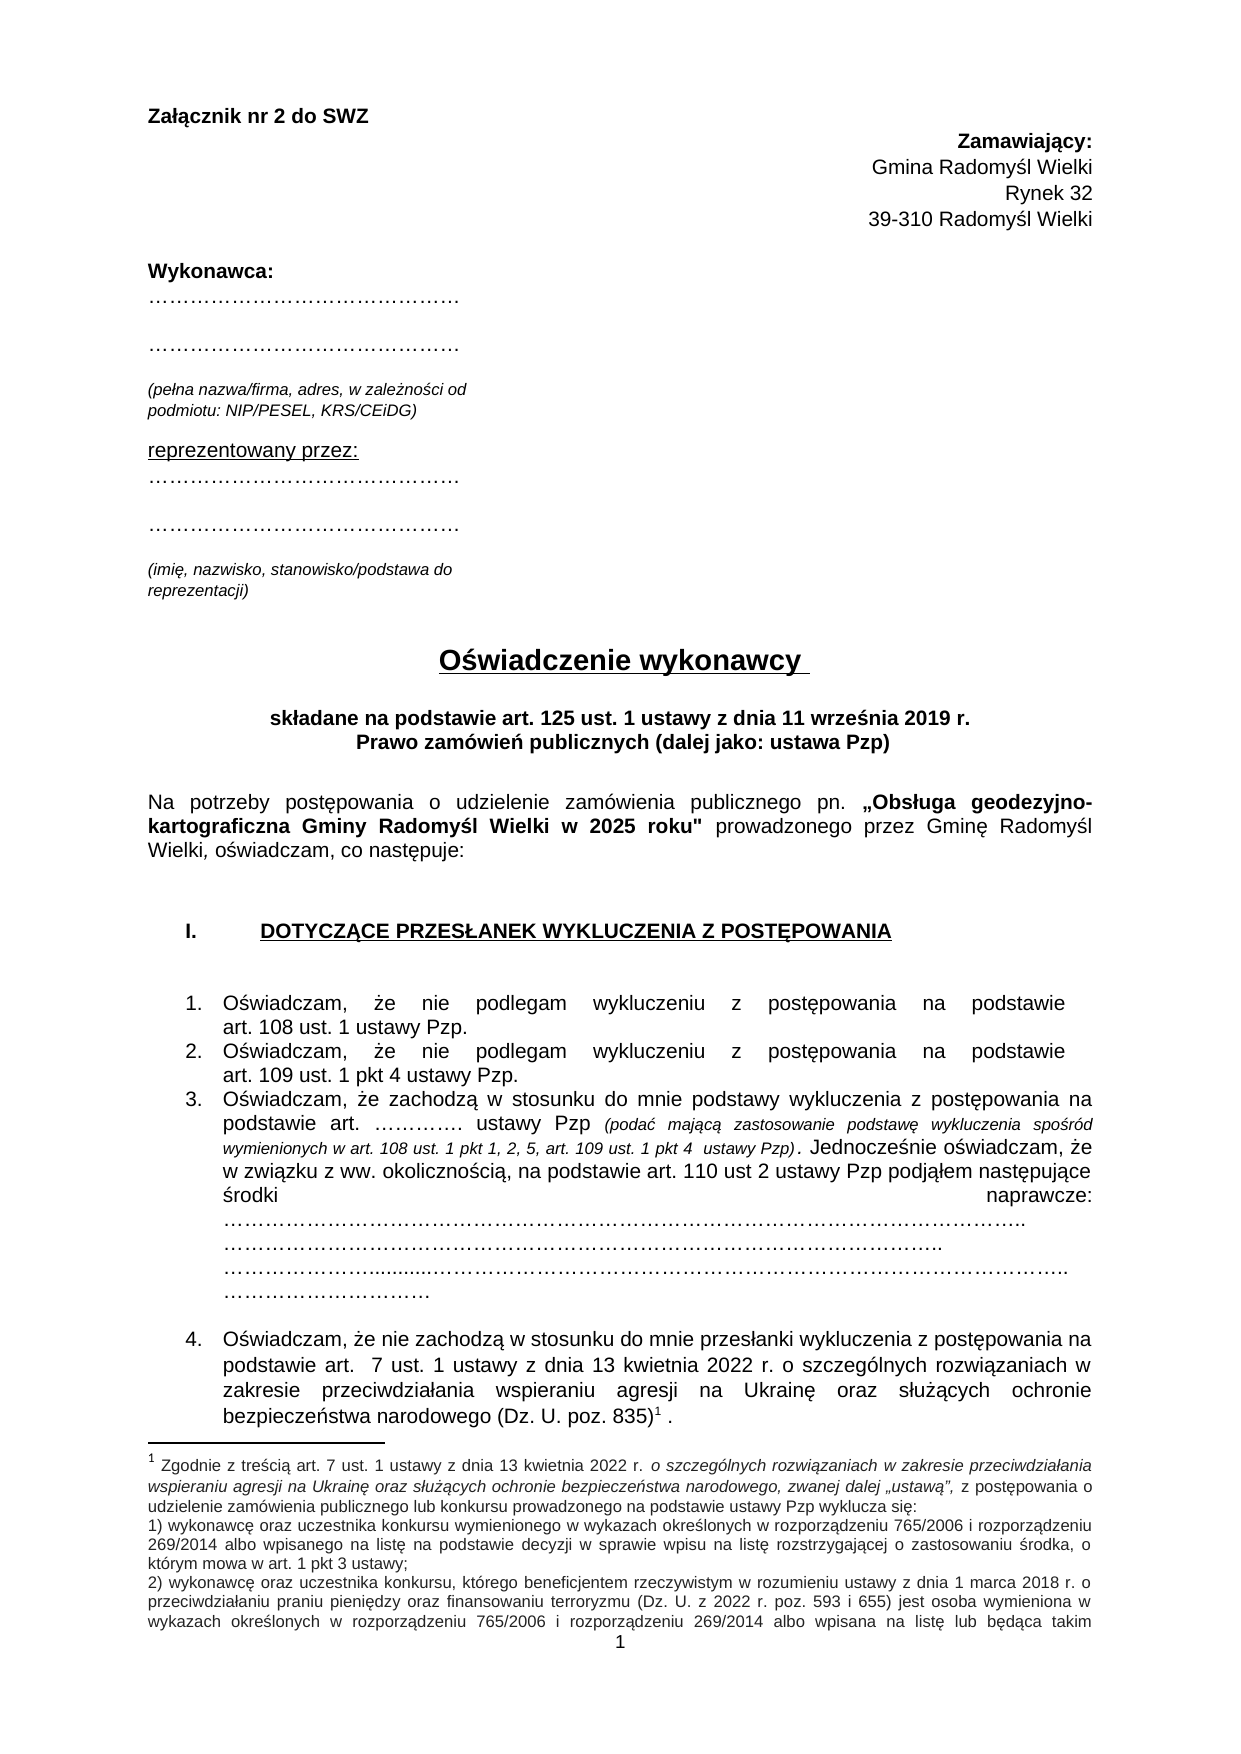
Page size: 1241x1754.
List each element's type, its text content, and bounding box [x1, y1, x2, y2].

text Rynek 32 [148, 181, 1093, 205]
list Oświadczam, że nie podlegam wykluczeniu z postępowania na podstawie art. 108 ust. 1 ustawy Pzp. [185, 991, 1093, 1039]
text (imię, nazwisko, stanowisko/podstawa do reprezentacji) [148, 560, 472, 599]
text Oświadczenie wykonawcy [148, 643, 1093, 677]
text reprezentowany przez: [148, 438, 1093, 462]
text 39-310 Radomyśl Wielki [148, 207, 1093, 231]
text (pełna nazwa/firma, adres, w zależności od podmiotu: NIP/PESEL, KRS/CEiDG) [148, 380, 472, 420]
text Na potrzeby postępowania o udzielenie zamówienia publicznego pn. „Obsługa geodezyjno- kartograficzna Gminy Radomyśl Wielki w 2025 roku" prowadzonego przez Gminę Radomyśl Wielki, oświadczam, co następuje: [148, 790, 1093, 862]
list Oświadczam, że nie podlegam wykluczeniu z postępowania na podstawie art. 109 ust. 1 pkt 4 ustawy Pzp. [185, 1039, 1093, 1087]
text ……………………………………………………………………………… [148, 284, 472, 356]
list Oświadczam, że zachodzą w stosunku do mnie podstawy wykluczenia z postępowania na podstawie art. …………. ustawy Pzp (podać mającą zastosowanie podstawę wykluczenia spośród wymienionych w art. 108 ust. 1 pkt 1, 2, 5, art. 109 ust. 1 pkt 4 ustawy Pzp). Jednocześnie oświadczam, że w związku z ww. okolicznością, na podstawie art. 110 ust 2 ustawy Pzp podjąłem następujące środki naprawcze: ……………………………………………………………………………………………………..…………………………………………………………………………………………..…………………...........………………………………………………………………………………..………………………… [185, 1087, 1093, 1303]
text składane na podstawie art. 125 ust. 1 ustawy z dnia 11 września 2019 r. [148, 706, 1093, 730]
text Gmina Radomyśl Wielki [148, 155, 1093, 179]
text ……………………………………………………………………………… [148, 464, 472, 536]
text Wykonawca: [148, 258, 1093, 282]
text Załącznik nr 2 do SWZ [148, 103, 1093, 127]
text Zamawiający: [694, 129, 1093, 153]
text Prawo zamówień publicznych (dalej jako: ustawa Pzp) [148, 730, 1093, 754]
list Oświadczam, że nie zachodzą w stosunku do mnie przesłanki wykluczenia z postępowania na podstawie art. 7 ust. 1 ustawy z dnia 13 kwietnia 2022 r. o szczególnych rozwiązaniach w zakresie przeciwdziałania wspieraniu agresji na Ukrainę oraz służących ochronie bezpieczeństwa narodowego (Dz. U. poz. 835) . [185, 1327, 1093, 1428]
list DOTYCZĄCE PRZESŁANEK WYKLUCZENIA Z POSTĘPOWANIA [185, 919, 1093, 943]
